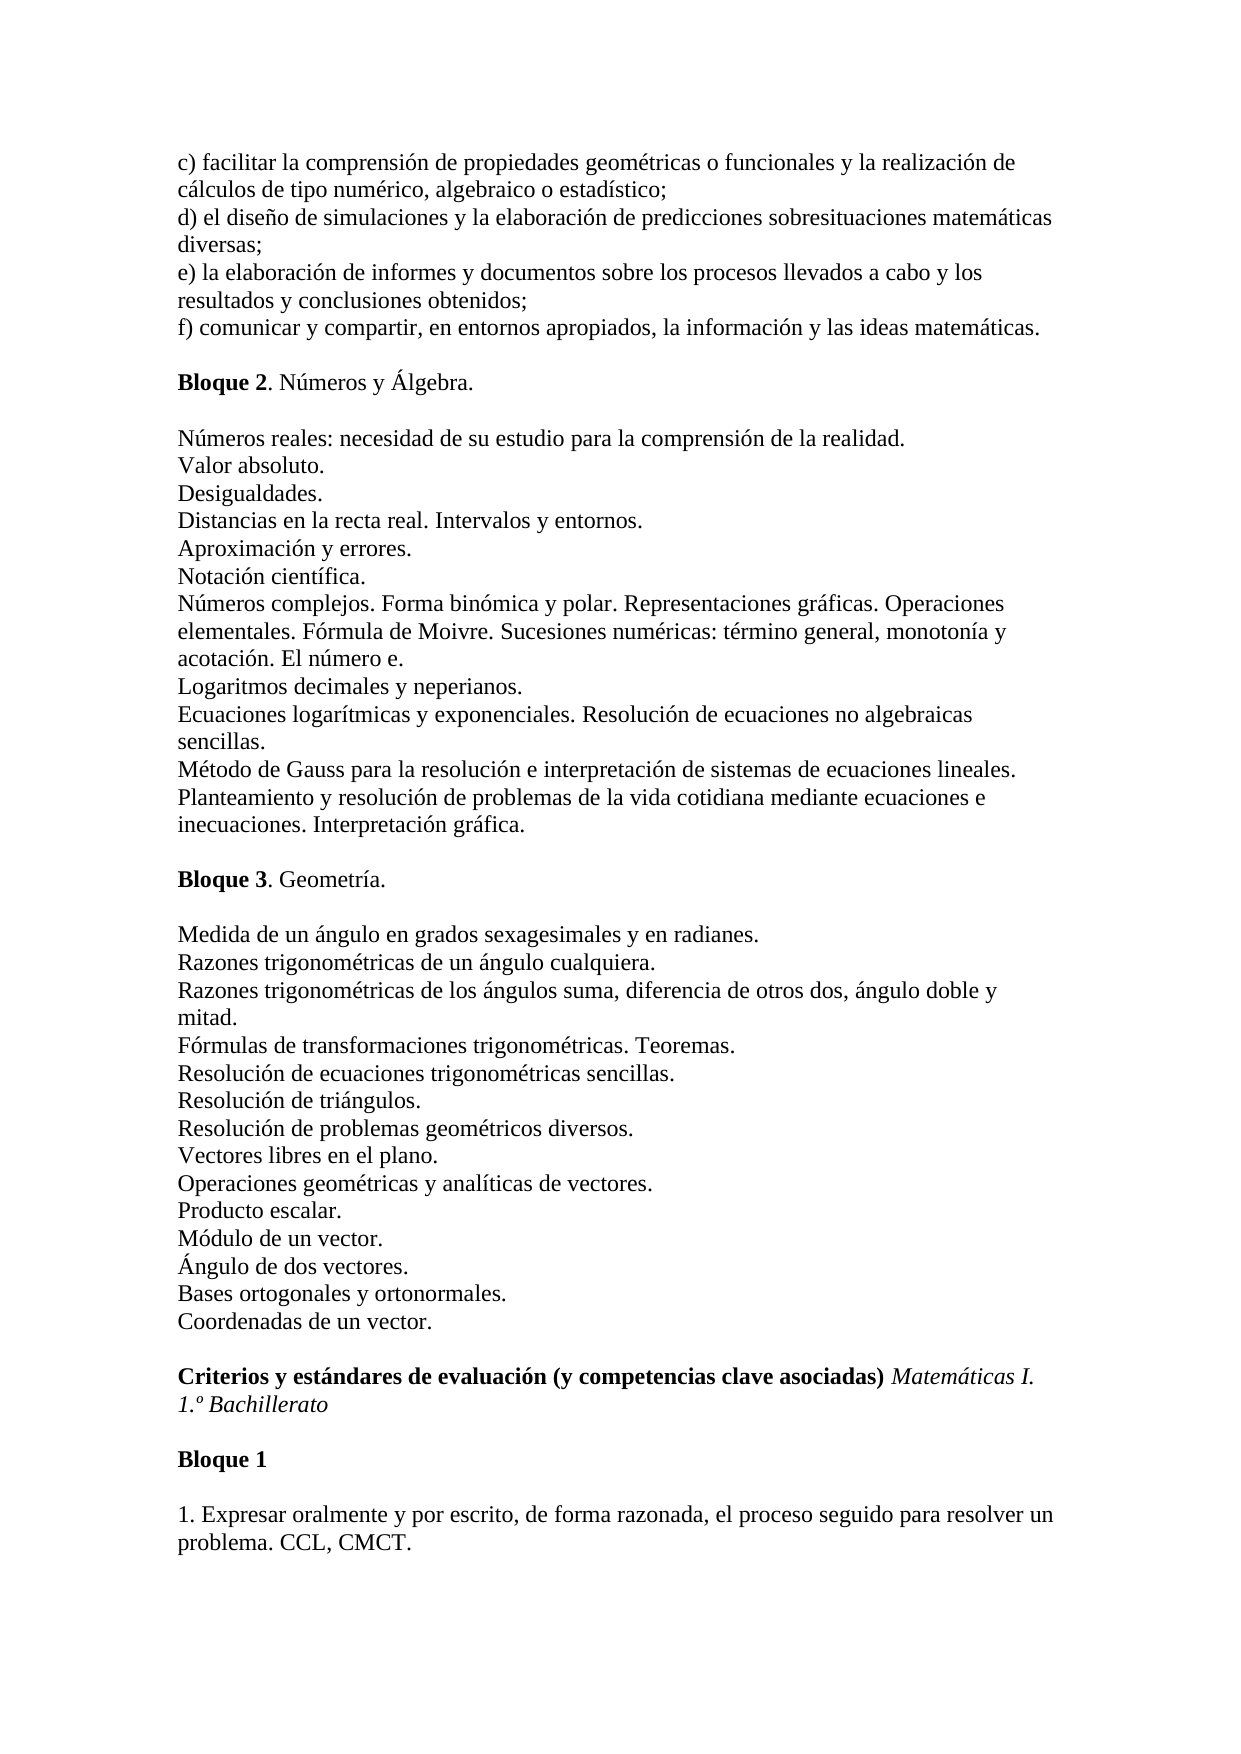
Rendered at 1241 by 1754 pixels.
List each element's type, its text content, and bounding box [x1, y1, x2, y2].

text Vectores libres en el plano. [177, 1141, 1063, 1169]
text Operaciones geométricas y analíticas de vectores. [177, 1169, 1063, 1197]
text Ecuaciones logarítmicas y exponenciales. Resolución de ecuaciones no algebraicas sencillas. [177, 700, 1063, 755]
text Producto escalar. [177, 1197, 1063, 1224]
text Resolución de problemas geométricos diversos. [177, 1114, 1063, 1141]
text Bloque 2. Números y Álgebra. [177, 368, 1063, 396]
text Criterios y estándares de evaluación (y competencias clave asociadas) Matemáticas I. 1.º Bachillerato [177, 1362, 1063, 1417]
text Planteamiento y resolución de problemas de la vida cotidiana mediante ecuaciones e inecuaciones. Interpretación gráfica. [177, 782, 1063, 838]
text Números complejos. Forma binómica y polar. Representaciones gráficas. Operaciones elementales. Fórmula de Moivre. Sucesiones numéricas: término general, monotonía y acotación. El número e. [177, 589, 1063, 672]
text 1. Expresar oralmente y por escrito, de forma razonada, el proceso seguido para resolver un problema. CCL, CMCT. [177, 1500, 1063, 1555]
text Razones trigonométricas de los ángulos suma, diferencia de otros dos, ángulo doble y mitad. [177, 976, 1063, 1031]
text Distancias en la recta real. Intervalos y entornos. [177, 506, 1063, 534]
text Resolución de triángulos. [177, 1086, 1063, 1114]
text Fórmulas de transformaciones trigonométricas. Teoremas. [177, 1031, 1063, 1058]
text Ángulo de dos vectores. [177, 1252, 1063, 1279]
text Bases ortogonales y ortonormales. [177, 1279, 1063, 1307]
text Logaritmos decimales y neperianos. [177, 672, 1063, 700]
text Desigualdades. [177, 479, 1063, 506]
text d) el diseño de simulaciones y la elaboración de predicciones sobresituaciones matemáticas diversas; [177, 203, 1063, 258]
text Números reales: necesidad de su estudio para la comprensión de la realidad. [177, 424, 1063, 451]
text Medida de un ángulo en grados sexagesimales y en radianes. [177, 921, 1063, 948]
text e) la elaboración de informes y documentos sobre los procesos llevados a cabo y los resultados y conclusiones obtenidos; [177, 258, 1063, 313]
text Módulo de un vector. [177, 1224, 1063, 1252]
text Método de Gauss para la resolución e interpretación de sistemas de ecuaciones lineales. [177, 755, 1063, 782]
text Razones trigonométricas de un ángulo cualquiera. [177, 948, 1063, 976]
text Aproximación y errores. [177, 534, 1063, 562]
text f) comunicar y compartir, en entornos apropiados, la información y las ideas matemáticas. [177, 313, 1063, 341]
text Resolución de ecuaciones trigonométricas sencillas. [177, 1058, 1063, 1086]
text Notación científica. [177, 562, 1063, 589]
text Bloque 3. Geometría. [177, 865, 1063, 893]
text c) facilitar la comprensión de propiedades geométricas o funcionales y la realización de cálculos de tipo numérico, algebraico o estadístico; [177, 148, 1063, 203]
text Bloque 1 [177, 1445, 1063, 1473]
text Valor absoluto. [177, 451, 1063, 479]
text Coordenadas de un vector. [177, 1307, 1063, 1334]
